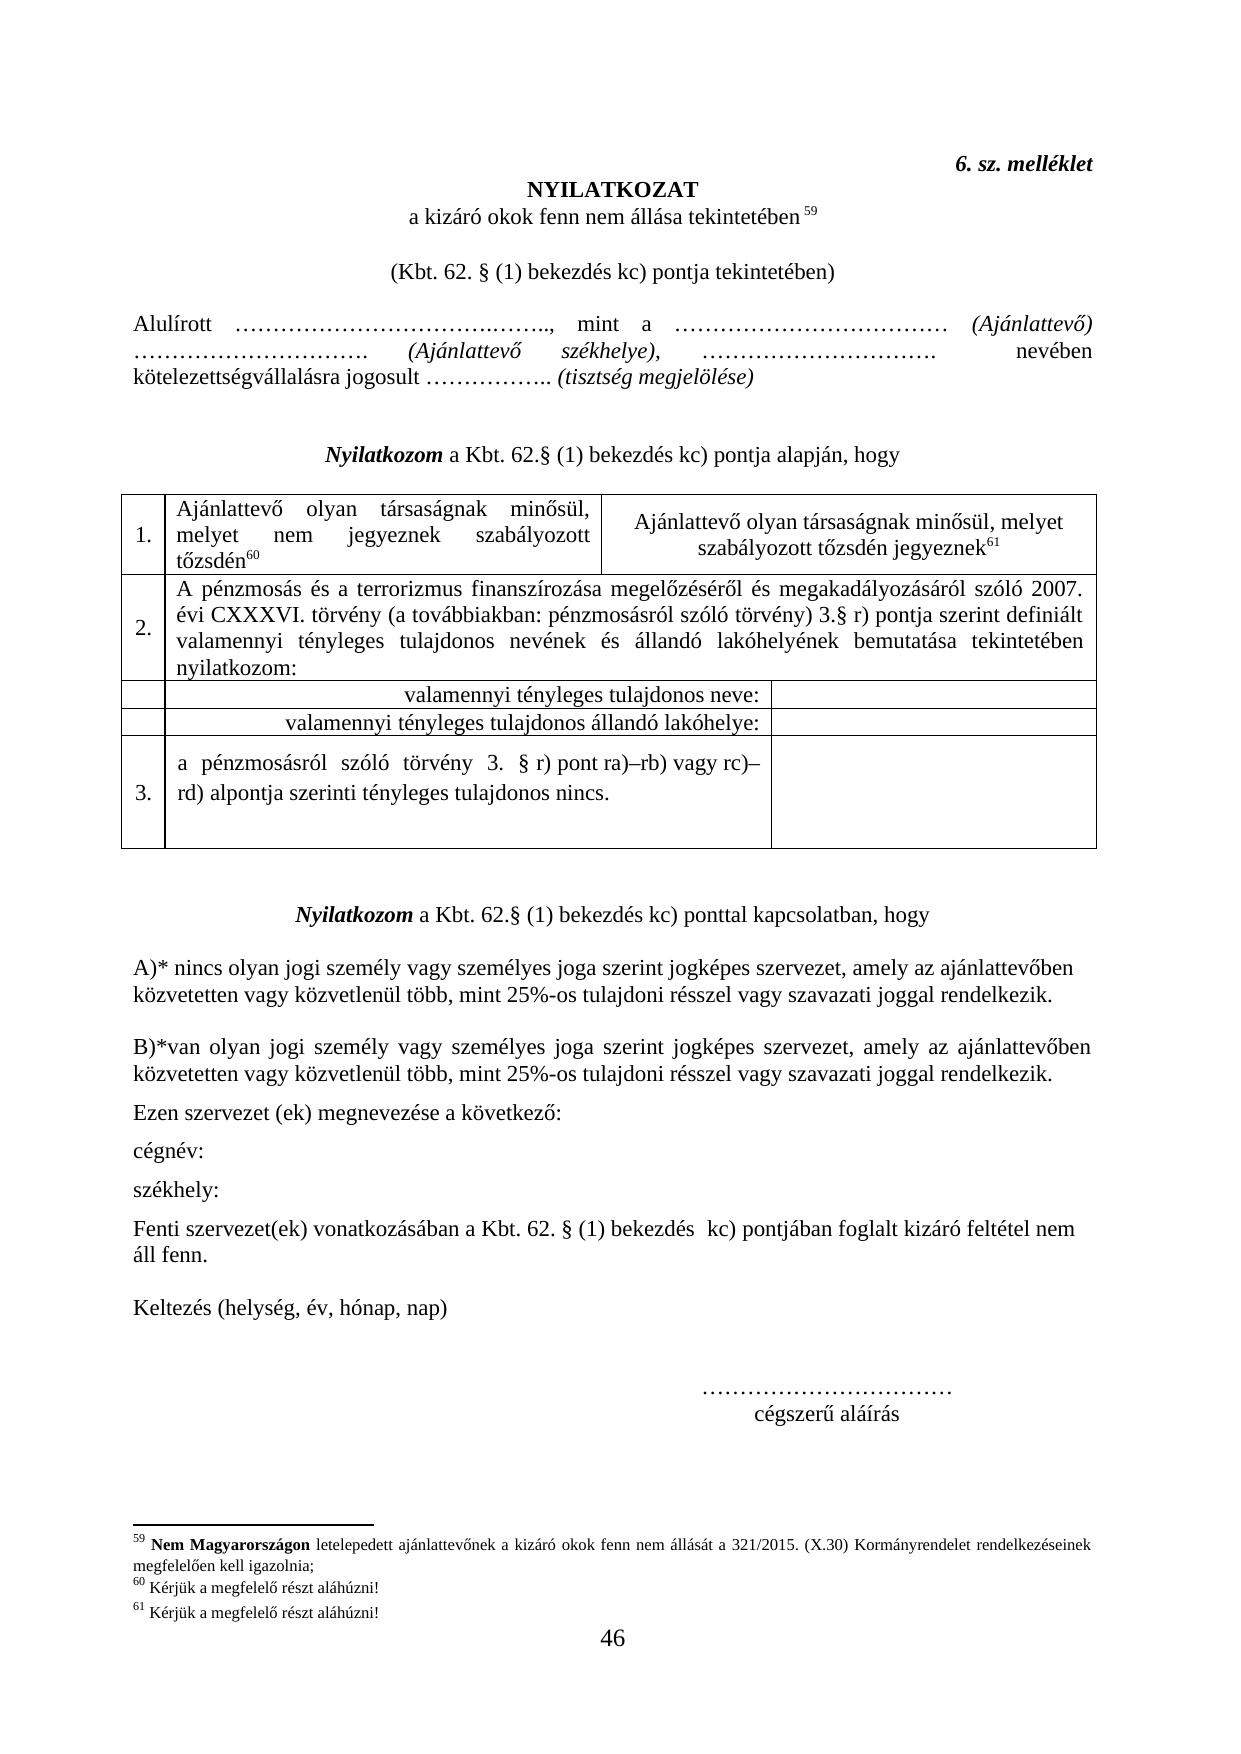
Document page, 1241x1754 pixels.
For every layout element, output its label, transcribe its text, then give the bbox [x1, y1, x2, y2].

table_header …………………………… [576, 1373, 1078, 1399]
text székhely: [133, 1176, 1092, 1203]
text cégnév: [133, 1137, 1092, 1164]
table_cell [122, 681, 164, 708]
table_header Ajánlattevő olyan társaságnak minősül, melyet szabályozott tőzsdén jegyeznek [602, 495, 1096, 574]
text (Kbt. 62. § (1) bekezdés kc) pontja tekintetében) [133, 258, 1092, 284]
table_cell valamennyi tényleges tulajdonos állandó lakóhelye: [166, 709, 771, 735]
table_cell A pénzmosás és a terrorizmus finanszírozása megelőzéséről és megakadályozásáról szóló 2007. évi CXXXVI. törvény (a továbbiakban: pénzmosásról szóló törvény) 3.§ r) pontja szerint definiált valamennyi tényleges tulajdonos nevének és állandó lakóhelyének bemutatása tekintetében nyilatkozom: [166, 575, 1096, 680]
text Fenti szervezet(ek) vonatkozásában a Kbt. 62. § (1) bekezdés kc) pontjában foglalt kizáró feltétel nem áll fenn. [133, 1215, 1092, 1268]
table_cell valamennyi tényleges tulajdonos neve: [166, 681, 771, 708]
table_header Ajánlattevő olyan társaságnak minősül, melyet nem jegyeznek szabályozott tőzsdén [166, 495, 601, 574]
table_cell 2. [122, 575, 164, 680]
table_cell [122, 709, 164, 735]
table_cell [772, 709, 1096, 735]
text Nyilatkozom a Kbt. 62.§ (1) bekezdés kc) pontja alapján, hogy [133, 441, 1092, 467]
subtitle Nyilatkozat [133, 176, 1092, 203]
table_cell [772, 736, 1096, 848]
subtitle a kizáró okok fenn nem állása tekintetében [133, 203, 1092, 229]
table_cell cégszerű aláírás [576, 1400, 1078, 1426]
text A)* nincs olyan jogi személy vagy személyes joga szerint jogképes szervezet, amely az ajánlattevőben közvetetten vagy közvetlenül több, mint 25%-os tulajdoni résszel vagy szavazati joggal rendelkezik. [133, 954, 1092, 1007]
text Ezen szervezet (ek) megnevezése a következő: [133, 1098, 1092, 1125]
text B)*van olyan jogi személy vagy személyes joga szerint jogképes szervezet, amely az ajánlattevőben közvetetten vagy közvetlenül több, mint 25%-os tulajdoni résszel vagy szavazati joggal rendelkezik. [133, 1033, 1092, 1086]
table_cell [772, 681, 1096, 708]
text Alulírott …………………………….…….., mint a ……………………………… (Ajánlattevő) …………………………. (Ajánlattevő székhelye), …………………………. nevében kötelezettségvállalásra jogosult …………….. (tisztség megjelölése) [133, 311, 1092, 389]
text Nyilatkozom a Kbt. 62.§ (1) bekezdés kc) ponttal kapcsolatban, hogy [133, 902, 1092, 928]
text Keltezés (helység, év, hónap, nap) [133, 1294, 1092, 1321]
table_header 1. [122, 495, 164, 574]
text 6. sz. melléklet [133, 150, 1092, 176]
table_cell 3. [122, 736, 164, 848]
table_cell a pénzmosásról szóló törvény 3. § r) pont ra)–rb) vagy rc)–rd) alpontja szerinti tényleges tulajdonos nincs. [166, 736, 771, 848]
